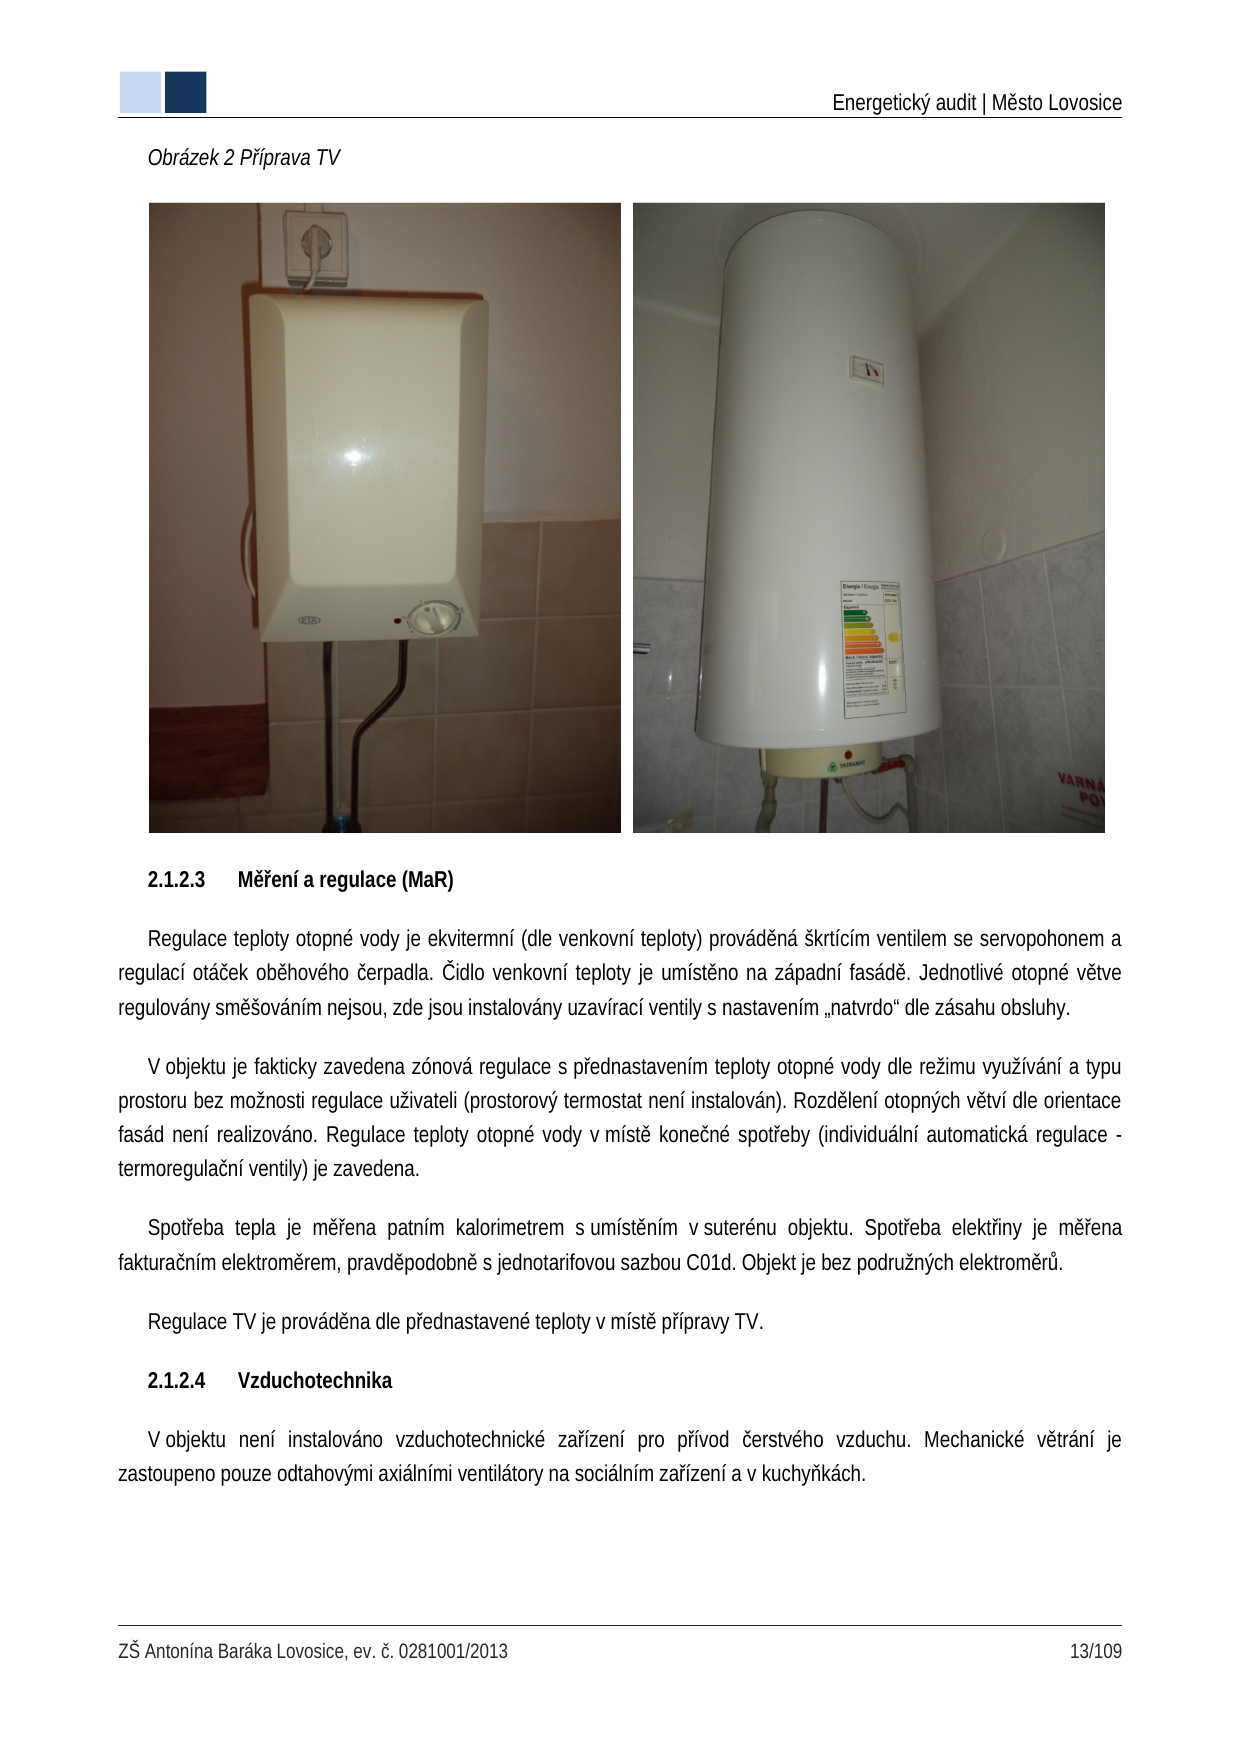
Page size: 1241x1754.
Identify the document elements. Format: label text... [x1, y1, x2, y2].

text V objektu není instalováno vzduchotechnické zařízení pro přívod čerstvého vzduchu. Mechanické větrání je zastoupeno pouze odtahovými axiálními ventilátory na sociálním zařízení a v kuchyňkách. [118, 1426, 1122, 1486]
text Regulace teploty otopné vody je ekvitermní (dle venkovní teploty) prováděná škrtícím ventilem se servopohonem a regulací otáček oběhového čerpadla. Čidlo venkovní teploty je umístěno na západní fasádě. Jednotlivé otopné větve regulovány směšováním nejsou, zde jsou instalovány uzavírací ventily s nastavením „natvrdo“ dle zásahu obsluhy. [118, 925, 1122, 1020]
text V objektu je fakticky zavedena zónová regulace s přednastavením teploty otopné vody dle režimu využívání a typu prostoru bez možnosti regulace uživateli (prostorový termostat není instalován). Rozdělení otopných větví dle orientace fasád není realizováno. Regulace teploty otopné vody v místě konečné spotřeby (individuální automatická regulace - termoregulační ventily) je zavedena. [118, 1053, 1122, 1181]
picture [633, 203, 1105, 832]
subtitle Měření a regulace (MaR) [148, 866, 1122, 892]
subtitle Vzduchotechnika [148, 1367, 1122, 1393]
picture [149, 203, 621, 832]
text Spotřeba tepla je měřena patním kalorimetrem s umístěním v suterénu objektu. Spotřeba elektřiny je měřena fakturačním elektroměrem, pravděpodobně s jednotarifovou sazbou C01d. Objekt je bez podružných elektroměrů. [118, 1214, 1122, 1275]
text Regulace TV je prováděna dle přednastavené teploty v místě přípravy TV. [118, 1308, 1122, 1334]
